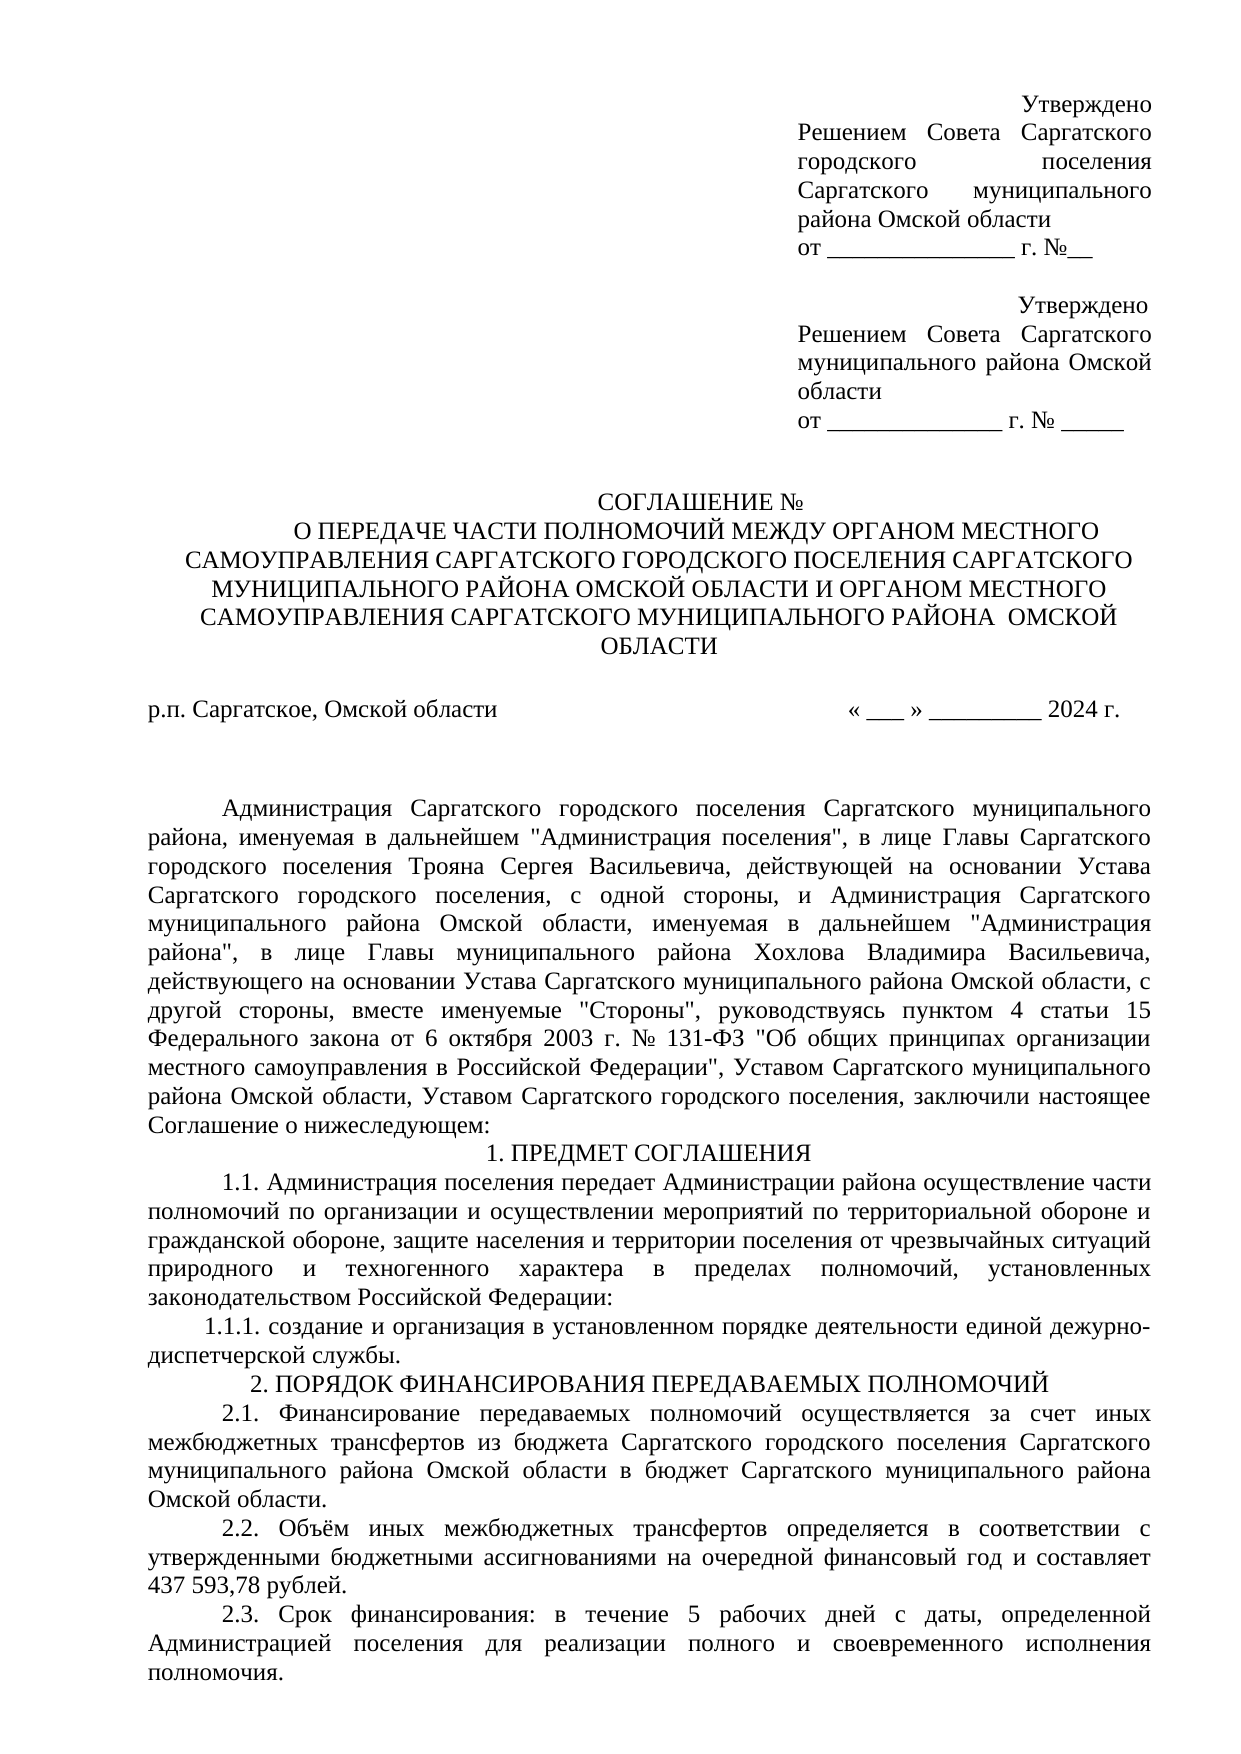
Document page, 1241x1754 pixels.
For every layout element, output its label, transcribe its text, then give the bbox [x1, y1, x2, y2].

text 2.2. Объём иных межбюджетных трансфертов определяется в соответствии с утвержденными бюджетными ассигнованиями на очередной финансовый год и составляет 437 593,78 рублей. [148, 1513, 1152, 1599]
text СОГЛАШЕНИЕ № [174, 487, 1152, 516]
text Утверждено [797, 89, 1152, 117]
text 1.1. Администрация поселения передает Администрации района осуществление части полномочий по организации и осуществлении мероприятий по территориальной обороне и гражданской обороне, защите населения и территории поселения от чрезвычайных ситуаций природного и техногенного характера в пределах полномочий, установленных законодательством Российской Федерации: [148, 1167, 1152, 1311]
text Администрация Саргатского городского поселения Саргатского муниципального района, именуемая в дальнейшем "Администрация поселения", в лице Главы Саргатского городского поселения Трояна Сергея Васильевича, действующей на основании Устава Саргатского городского поселения, с одной стороны, и Администрация Саргатского муниципального района Омской области, именуемая в дальнейшем "Администрация района", в лице Главы муниципального района Хохлова Владимира Васильевича, действующего на основании Устава Саргатского муниципального района Омской области, с другой стороны, вместе именуемые "Стороны", руководствуясь пунктом 4 статьи 15 Федерального закона от 6 октября . № 131-ФЗ "Об общих принципах организации местного самоуправления в Российской Федерации", Уставом Саргатского муниципального района Омской области, Уставом Саргатского городского поселения, заключили настоящее Соглашение о нижеследующем: [148, 793, 1152, 1138]
text О ПЕРЕДАЧЕ ЧАСТИ ПОЛНОМОЧИЙ МЕЖДУ ОРГАНОМ МЕСТНОГО САМОУПРАВЛЕНИЯ САРГАТСКОГО ГОРОДСКОГО ПОСЕЛЕНИЯ САРГАТСКОГО МУНИЦИПАЛЬНОГО РАЙОНА ОМСКОЙ ОБЛАСТИ И ОРГАНОМ МЕСТНОГО САМОУПРАВЛЕНИЯ САРГАТСКОГО МУНИЦИПАЛЬНОГО РАЙОНА ОМСКОЙ ОБЛАСТИ [162, 516, 1156, 660]
text от ______________ г. № _____ [797, 405, 1152, 434]
text 1.1.1. создание и организация в установленном порядке деятельности единой дежурно-диспетчерской службы. [148, 1311, 1152, 1369]
text Решением Совета Саргатского городского поселения Саргатского муниципального района Омской области [797, 117, 1152, 232]
text 2. ПОРЯДОК ФИНАНСИРОВАНИЯ ПЕРЕДАВАЕМЫХ ПОЛНОМОЧИЙ [148, 1369, 1152, 1398]
text 2.1. Финансирование передаваемых полномочий осуществляется за счет иных межбюджетных трансфертов из бюджета Саргатского городского поселения Саргатского муниципального района Омской области в бюджет Саргатского муниципального района Омской области. [148, 1398, 1152, 1513]
text 2.3. Срок финансирования: в течение 5 рабочих дней с даты, определенной Администрацией поселения для реализации полного и своевременного исполнения полномочия. [148, 1599, 1152, 1686]
text Решением Совета Саргатского муниципального района Омской области [797, 319, 1152, 405]
text Утверждено [797, 290, 1148, 319]
text от _______________ г. №__ [797, 232, 1152, 261]
text р.п. Саргатское, Омской области « ___ » _________ 2024 г. [148, 694, 1152, 722]
text 1. ПРЕДМЕТ СОГЛАШЕНИЯ [148, 1138, 1149, 1167]
